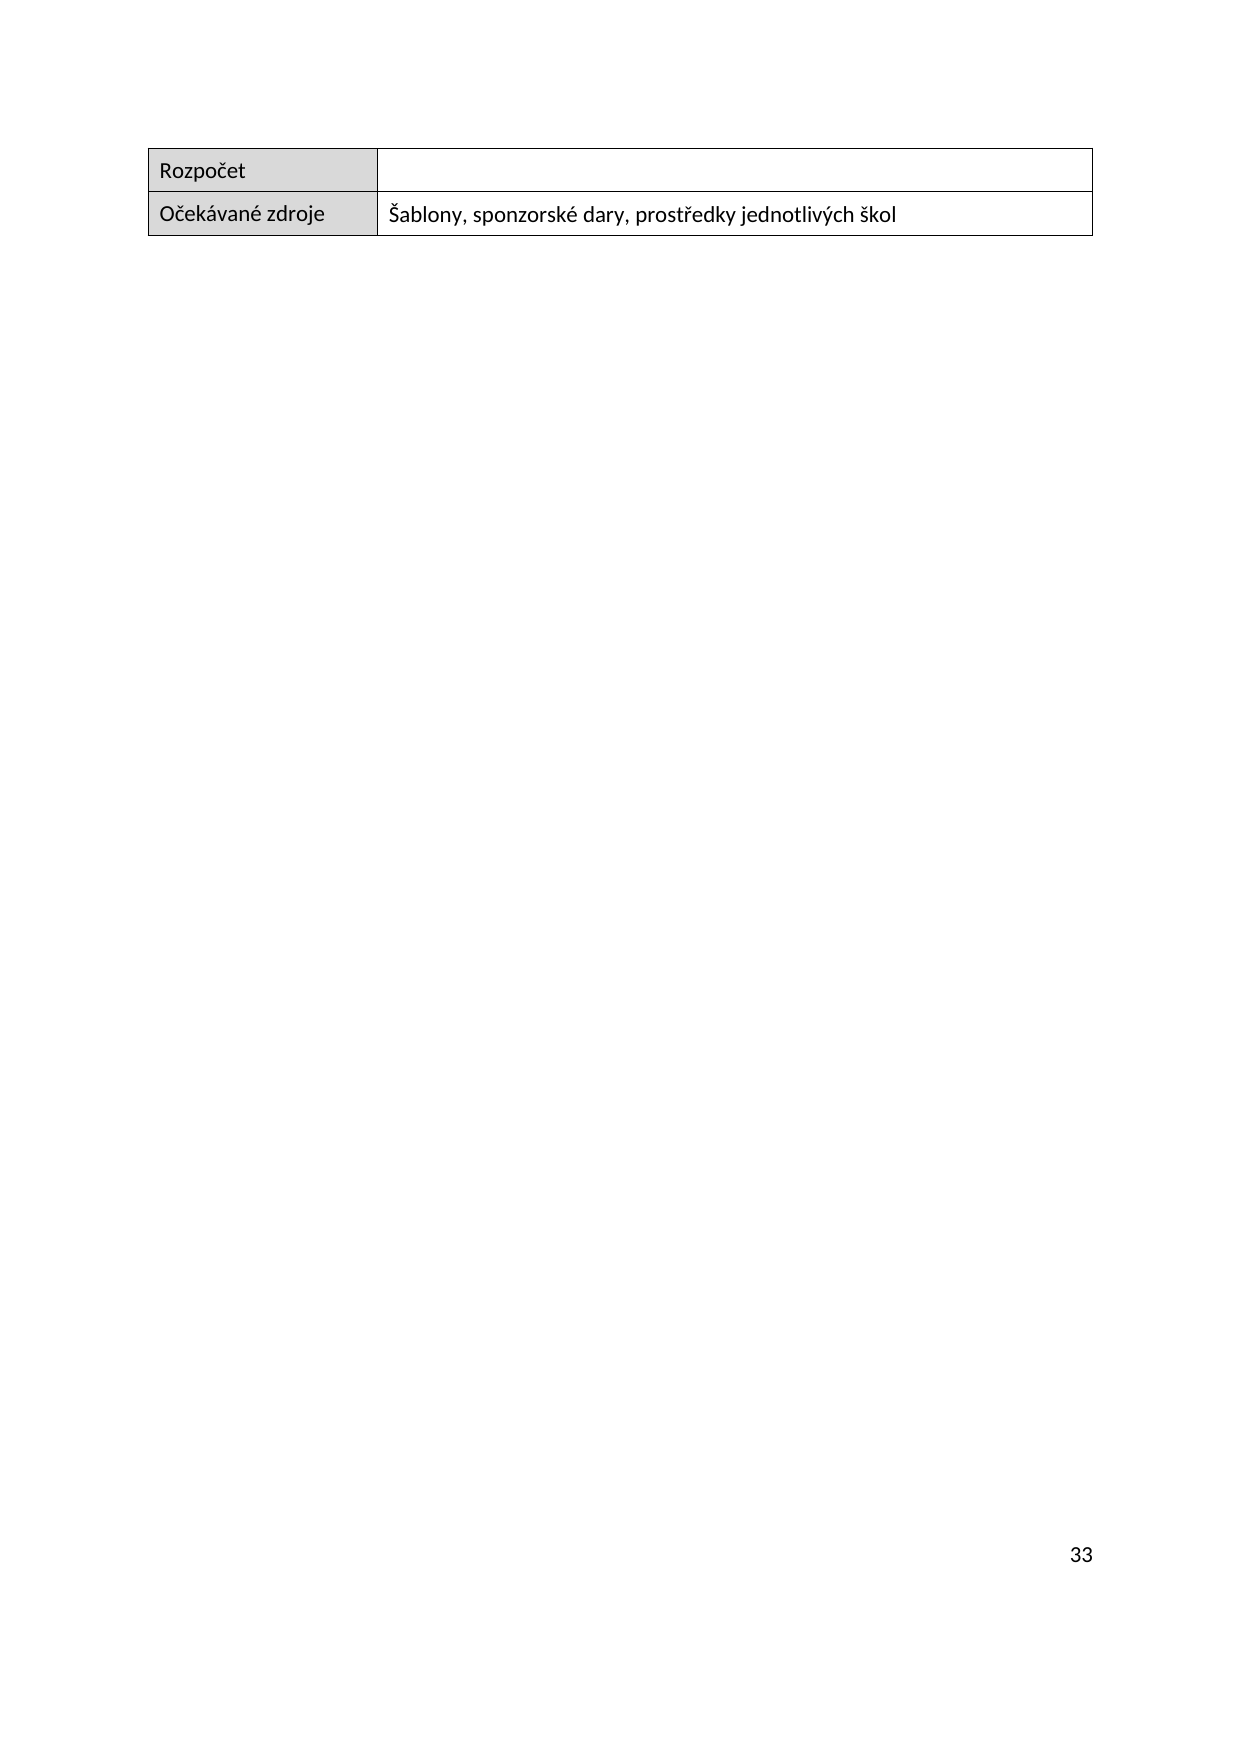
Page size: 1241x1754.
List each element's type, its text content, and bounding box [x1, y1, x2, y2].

table_cell [378, 149, 1092, 191]
table_cell Šablony, sponzorské dary, prostředky jednotlivých škol [378, 192, 1092, 235]
table_cell Rozpočet [149, 149, 377, 191]
table_cell Očekávané zdroje [149, 192, 377, 235]
